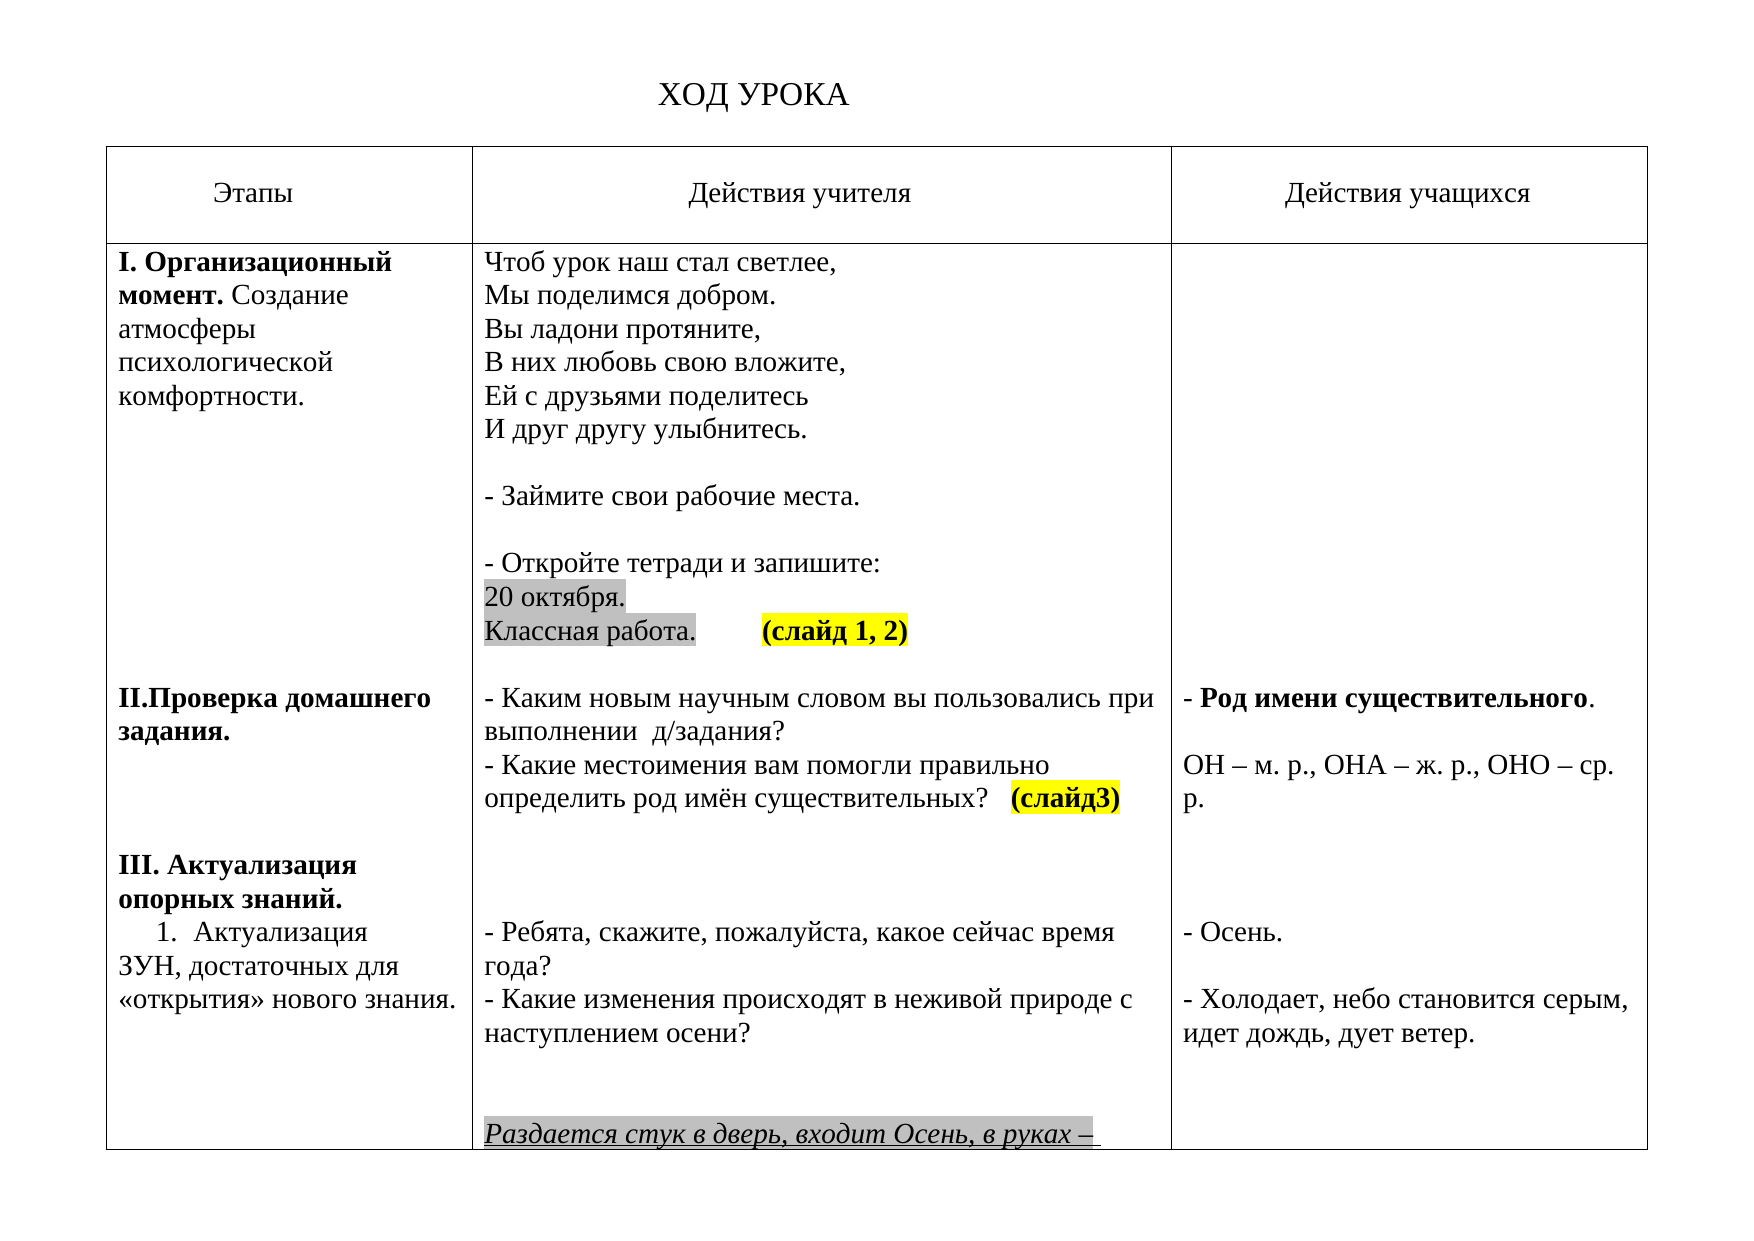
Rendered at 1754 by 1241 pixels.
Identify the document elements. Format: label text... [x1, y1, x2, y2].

table_header Действия учителя [473, 147, 1171, 243]
text ХОД УРОКА [118, 74, 1636, 112]
table_header Действия учащихся [1172, 147, 1647, 243]
table_header Этапы [107, 147, 472, 243]
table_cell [473, 244, 1171, 1149]
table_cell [1172, 244, 1647, 1149]
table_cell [107, 244, 472, 1149]
